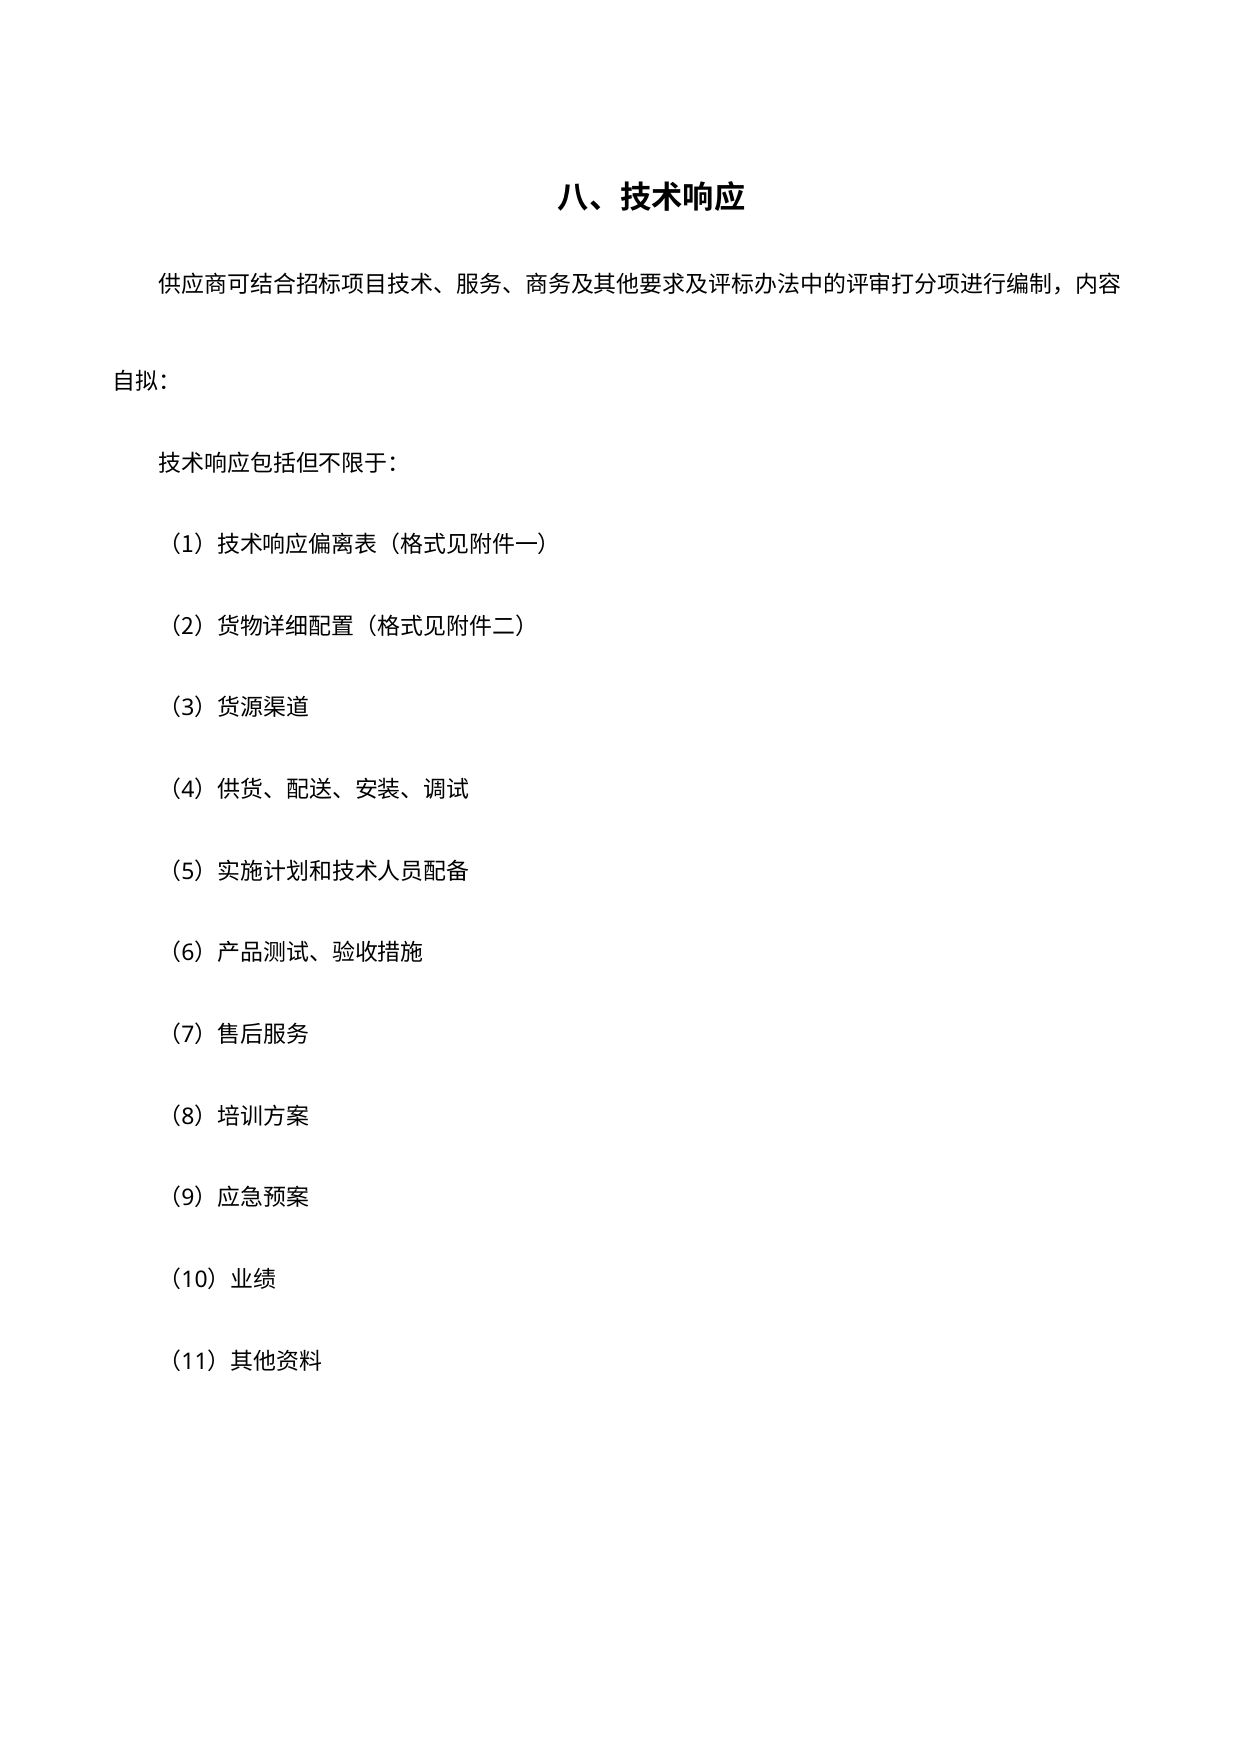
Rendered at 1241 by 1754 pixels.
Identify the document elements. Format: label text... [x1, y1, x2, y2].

text （8）培训方案 [112, 1082, 1128, 1147]
text （4）供货、配送、安装、调试 [112, 755, 1128, 820]
text （1）技术响应偏离表（格式见附件一） [112, 510, 1128, 575]
text 技术响应包括但不限于： [112, 429, 1128, 494]
text （7）售后服务 [112, 1000, 1128, 1065]
text （11）其他资料 [112, 1327, 1128, 1392]
text （10）业绩 [112, 1245, 1128, 1310]
text （3）货源渠道 [112, 673, 1128, 738]
text 供应商可结合招标项目技术、服务、商务及其他要求及评标办法中的评审打分项进行编制，内容自拟： [112, 249, 1128, 412]
text （6）产品测试、验收措施 [112, 918, 1128, 983]
text （9）应急预案 [112, 1163, 1128, 1228]
text （5）实施计划和技术人员配备 [112, 837, 1128, 902]
text 八、技术响应 [112, 162, 1128, 227]
text （2）货物详细配置（格式见附件二） [112, 592, 1128, 657]
